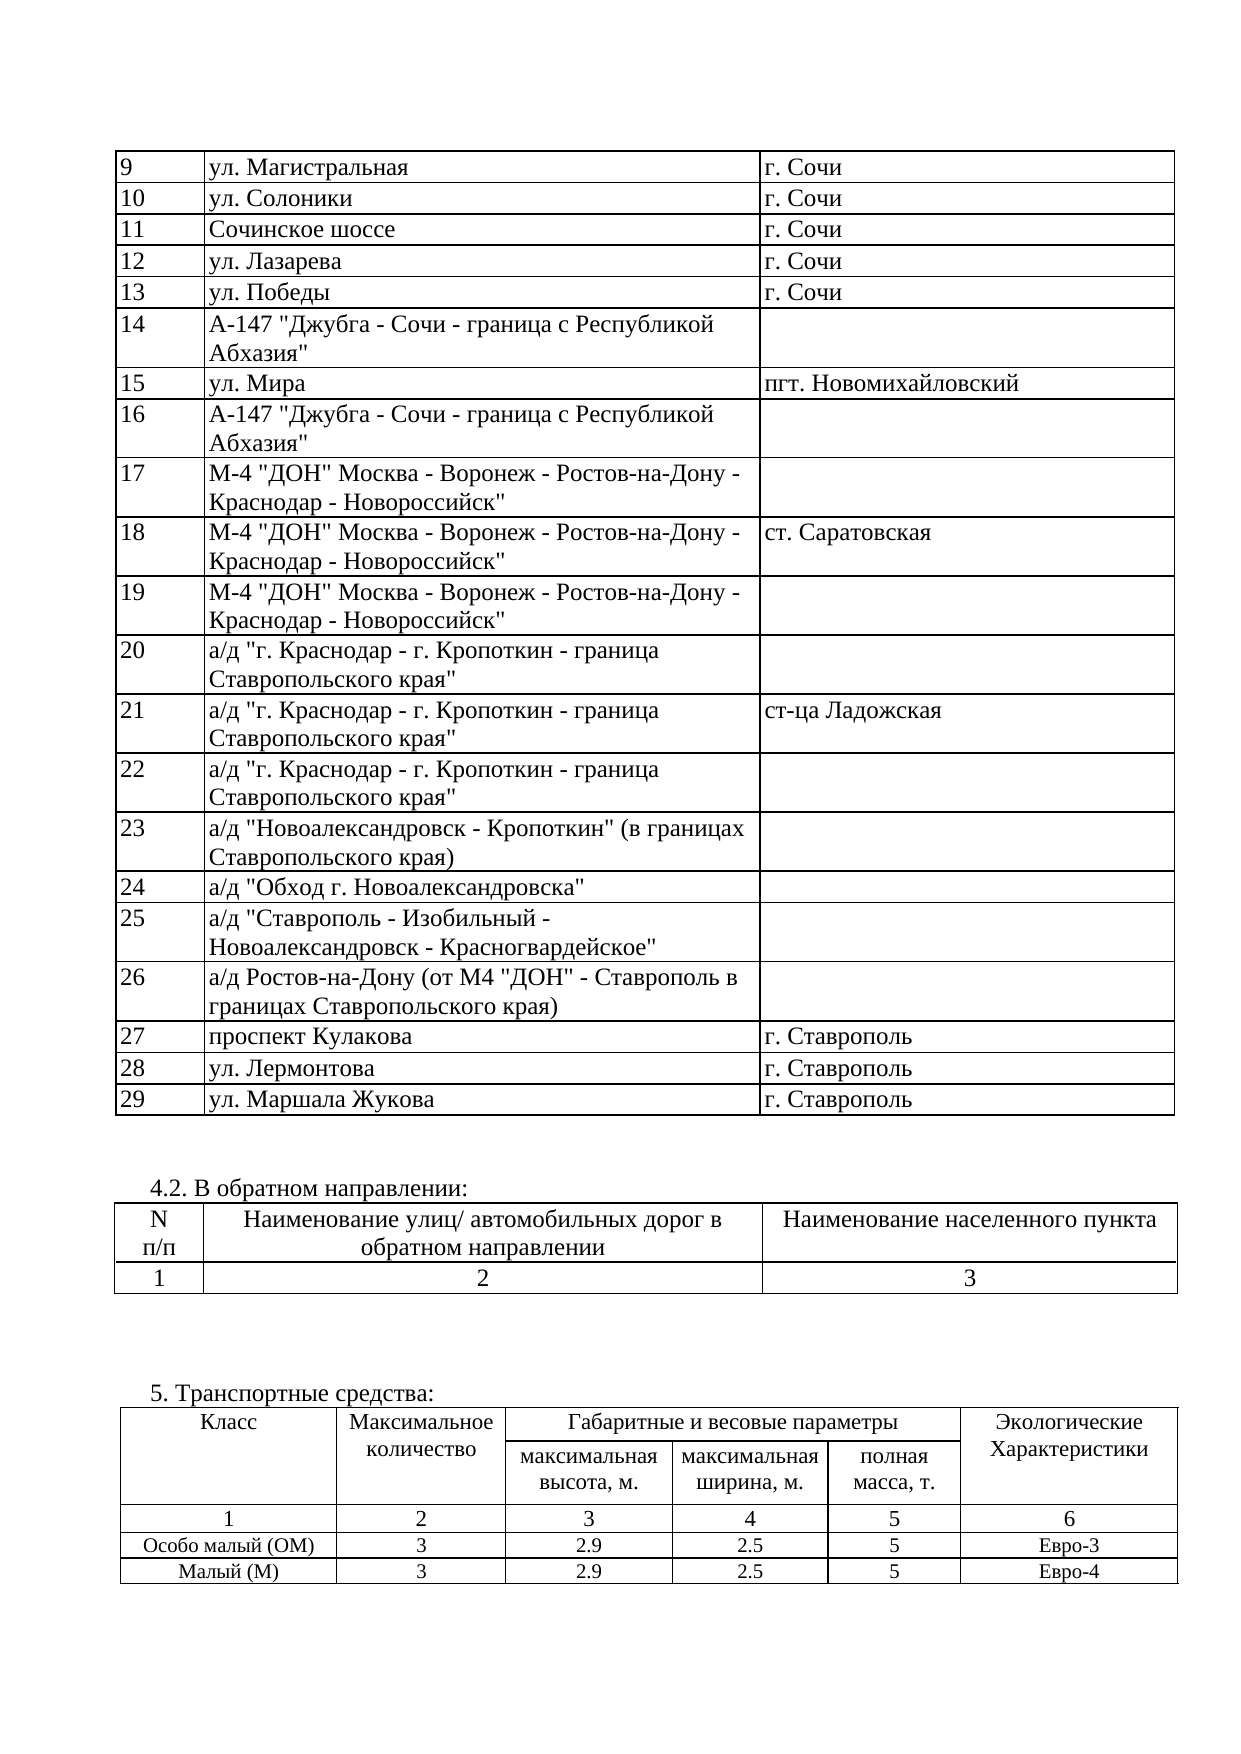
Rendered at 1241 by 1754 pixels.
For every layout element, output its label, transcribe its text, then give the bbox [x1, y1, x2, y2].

table_cell г. Сочи [761, 215, 1174, 244]
table_cell 9 [117, 152, 204, 181]
table_cell максимальная ширина, м. [673, 1442, 827, 1503]
table_cell 15 [117, 368, 204, 398]
table_cell а/д "Ставрополь - Изобильный - Новоалександровск - Красногвардейское" [205, 903, 759, 961]
table_cell 2.5 [673, 1533, 827, 1557]
table_cell 6 [961, 1505, 1177, 1531]
table_cell а/д "г. Краснодар - г. Кропоткин - граница Ставропольского края" [205, 695, 759, 752]
table_cell ст-ца Ладожская [761, 695, 1174, 752]
table_cell 1 [121, 1505, 336, 1531]
table_cell 1 [115, 1262, 203, 1293]
table_cell 27 [117, 1022, 204, 1051]
table_cell проспект Кулакова [205, 1022, 759, 1051]
table_cell 11 [117, 215, 204, 244]
text 5. Транспортные средства: [150, 1378, 1090, 1407]
table_cell [761, 754, 1174, 811]
table_cell 14 [117, 309, 204, 366]
table_cell ул. Солоники [205, 183, 759, 213]
table_cell г. Ставрополь [761, 1022, 1174, 1051]
table_cell Малый (М) [121, 1559, 336, 1583]
table_header Наименование улиц/ автомобильных дорог в обратном направлении [204, 1204, 762, 1261]
text 4.2. В обратном направлении: [150, 1173, 1090, 1202]
table_cell 20 [117, 636, 204, 693]
table_cell 24 [117, 872, 204, 902]
table_cell 13 [117, 277, 204, 307]
table_cell 3 [337, 1559, 505, 1583]
table_cell [761, 962, 1174, 1020]
table_cell пгт. Новомихайловский [761, 368, 1174, 398]
table_cell Евро-4 [961, 1559, 1177, 1583]
table_cell 2.5 [673, 1559, 827, 1583]
table_cell 23 [117, 813, 204, 870]
table_cell 16 [117, 400, 204, 457]
table_cell 2 [337, 1505, 505, 1531]
table_cell 29 [117, 1085, 204, 1114]
table_cell а/д "г. Краснодар - г. Кропоткин - граница Ставропольского края" [205, 754, 759, 811]
table_cell г. Сочи [761, 277, 1174, 307]
table_cell М-4 "ДОН" Москва - Воронеж - Ростов-на-Дону - Краснодар - Новороссийск" [205, 518, 759, 575]
table_cell 2.9 [506, 1559, 672, 1583]
table_cell максимальная высота, м. [506, 1442, 672, 1503]
table_cell 28 [117, 1053, 204, 1083]
table_cell а/д "Обход г. Новоалександровска" [205, 872, 759, 902]
table_cell 10 [117, 183, 204, 213]
table_cell г. Сочи [761, 152, 1174, 181]
table_cell 25 [117, 903, 204, 961]
table_cell 5 [829, 1559, 960, 1583]
table_cell 5 [829, 1533, 960, 1557]
table_cell [761, 309, 1174, 366]
table_cell Особо малый (ОМ) [121, 1533, 336, 1557]
table_cell 12 [117, 246, 204, 276]
table_cell [761, 458, 1174, 516]
table_cell [761, 577, 1174, 634]
table_header N п/п [115, 1204, 203, 1261]
table_cell Евро-3 [961, 1533, 1177, 1557]
table_cell 4 [673, 1505, 827, 1531]
table_cell 2.9 [506, 1533, 672, 1557]
table_cell 21 [117, 695, 204, 752]
table_cell А-147 "Джубга - Сочи - граница с Республикой Абхазия" [205, 400, 759, 457]
table_cell [761, 872, 1174, 902]
table_cell 19 [117, 577, 204, 634]
table_cell 17 [117, 458, 204, 516]
table_cell а/д "Новоалександровск - Кропоткин" (в границах Ставропольского края) [205, 813, 759, 870]
table_cell 18 [117, 518, 204, 575]
table_cell ул. Победы [205, 277, 759, 307]
table_header Наименование населенного пункта [763, 1204, 1177, 1261]
table_cell [761, 400, 1174, 457]
table_cell ул. Лазарева [205, 246, 759, 276]
table_header Класс [121, 1408, 336, 1503]
table_cell Сочинское шоссе [205, 215, 759, 244]
table_cell ул. Маршала Жукова [205, 1085, 759, 1114]
table_cell полная масса, т. [829, 1442, 960, 1503]
table_cell 3 [763, 1261, 1177, 1293]
table_cell 26 [117, 962, 204, 1020]
table_cell ст. Саратовская [761, 518, 1174, 575]
table_cell М-4 "ДОН" Москва - Воронеж - Ростов-на-Дону - Краснодар - Новороссийск" [205, 577, 759, 634]
table_header Максимальное количество [337, 1408, 505, 1503]
table_cell г. Ставрополь [761, 1085, 1174, 1114]
table_cell а/д Ростов-на-Дону (от М4 "ДОН" - Ставрополь в границах Ставропольского края) [205, 962, 759, 1020]
table_cell 22 [117, 754, 204, 811]
table_header Экологические Характеристики [961, 1408, 1177, 1503]
table_cell [761, 636, 1174, 693]
table_cell г. Сочи [761, 246, 1174, 276]
table_cell [761, 813, 1174, 870]
table_cell 5 [829, 1505, 960, 1531]
table_cell г. Сочи [761, 183, 1174, 213]
table_cell ул. Магистральная [205, 152, 759, 181]
table_cell а/д "г. Краснодар - г. Кропоткин - граница Ставропольского края" [205, 636, 759, 693]
table_cell [761, 903, 1174, 961]
table_cell 2 [204, 1263, 762, 1293]
table_cell 3 [337, 1533, 505, 1557]
table_cell А-147 "Джубга - Сочи - граница с Республикой Абхазия" [205, 309, 759, 366]
table_cell М-4 "ДОН" Москва - Воронеж - Ростов-на-Дону - Краснодар - Новороссийск" [205, 458, 759, 516]
table_cell 3 [506, 1505, 672, 1531]
table_cell ул. Лермонтова [205, 1053, 759, 1083]
table_cell ул. Мира [205, 368, 759, 398]
table_header Габаритные и весовые параметры [506, 1408, 960, 1440]
table_cell г. Ставрополь [761, 1053, 1174, 1083]
